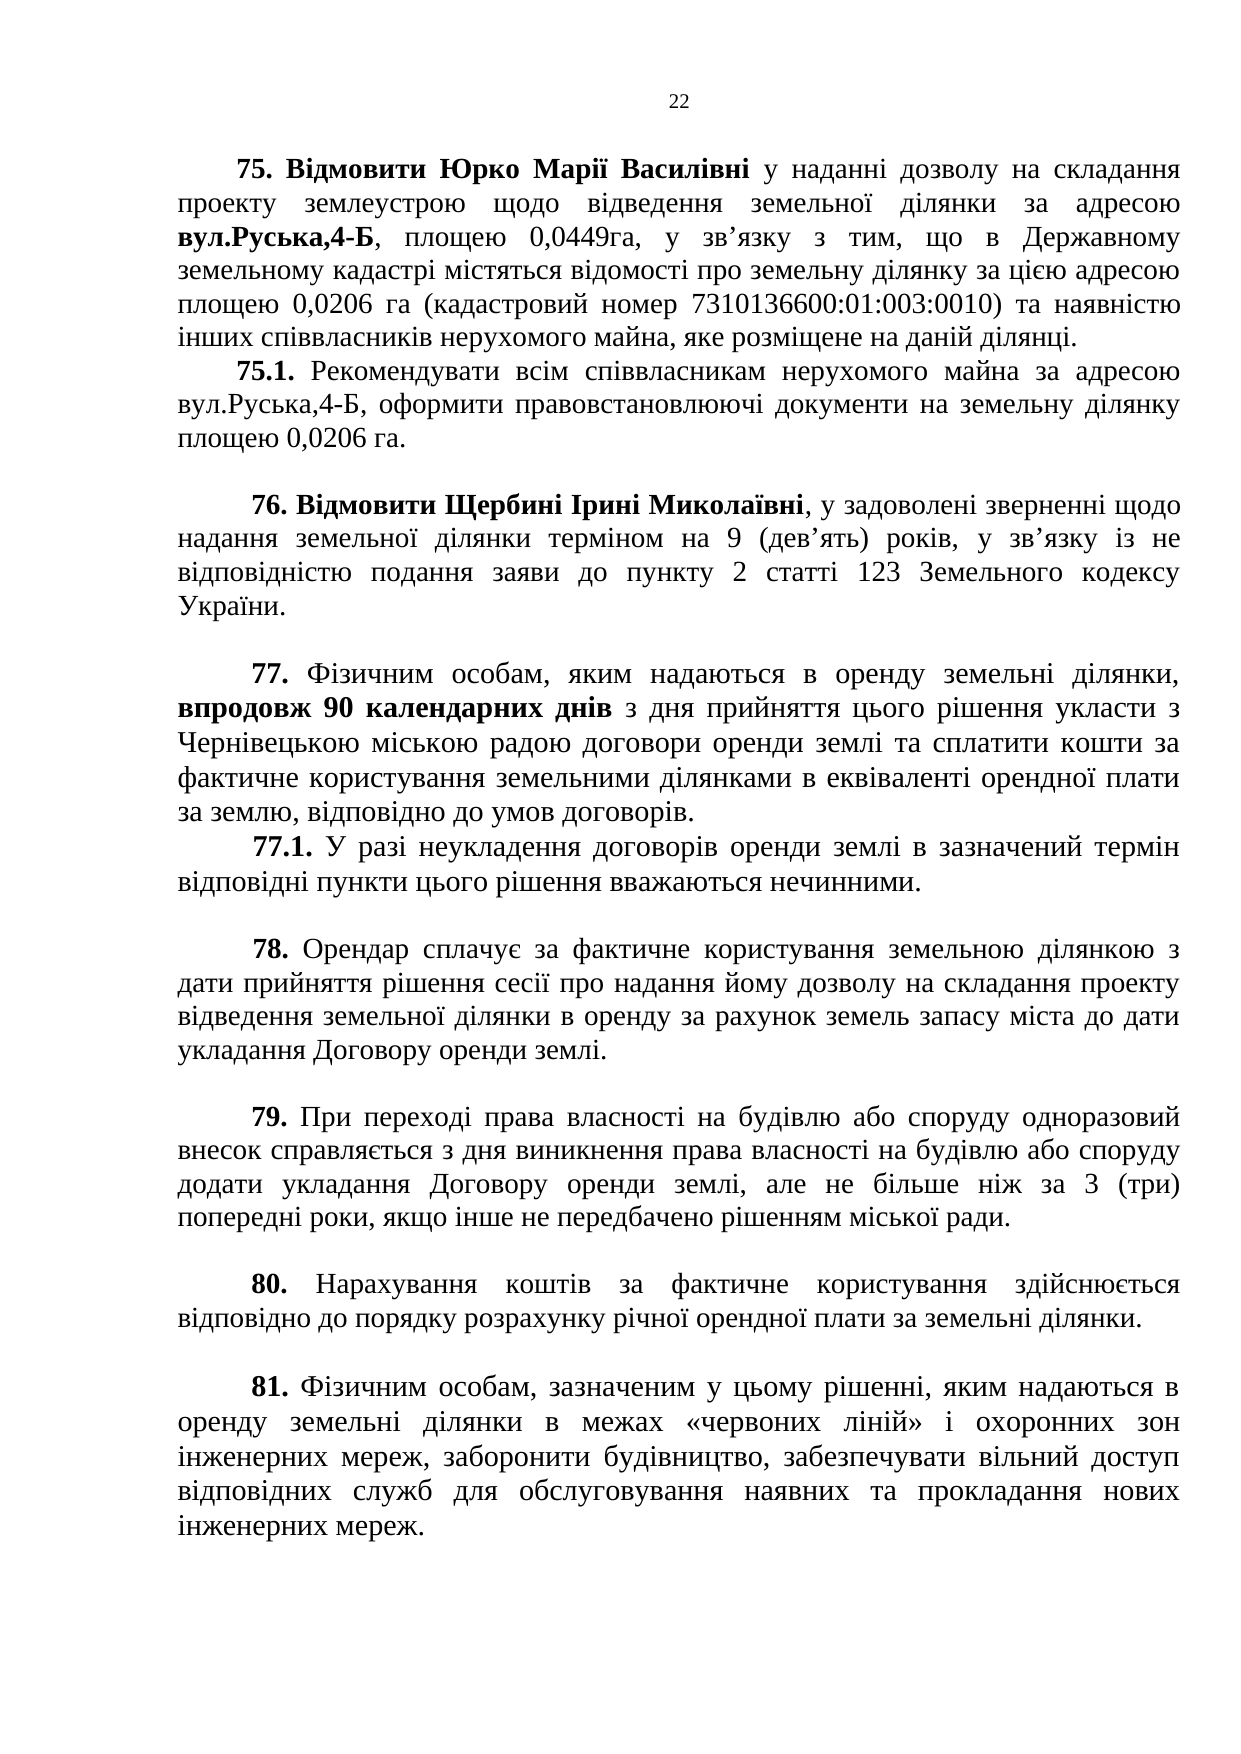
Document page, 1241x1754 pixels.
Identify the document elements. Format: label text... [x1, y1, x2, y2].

text 81. Фізичним особам, зазначеним у цьому рішенні, яким надаються в оренду земельні ділянки в межах «червоних ліній» і охоронних зон інженерних мереж, заборонити будівництво, забезпечувати вільний доступ відповідних служб для обслуговування наявних та прокладання нових інженерних мереж. [177, 1368, 1181, 1542]
text 75.1. Рекомендувати всім співвласникам нерухомого майна за адресою вул.Руська,4-Б, оформити правовстановлюючі документи на земельну ділянку площею 0,0206 га. [177, 353, 1181, 453]
text 78. Орендар сплачує за фактичне користування земельною ділянкою з дати прийняття рішення сесії про надання йому дозволу на складання проекту відведення земельної ділянки в оренду за рахунок земель запасу міста до дати укладання Договору оренди землі. [177, 931, 1181, 1065]
text 77.1. У разі неукладення договорів оренди землі в зазначений термін відповідні пункти цього рішення вважаються нечинними. [177, 828, 1181, 898]
text 79. При переході права власності на будівлю або споруду одноразовий внесок справляється з дня виникнення права власності на будівлю або споруду додати укладання Договору оренди землі, але не більше ніж за 3 (три) попередні роки, якщо інше не передбачено рішенням міської ради. [177, 1099, 1181, 1233]
text 80. Нарахування коштів за фактичне користування здійснюється відповідно до порядку розрахунку річної орендної плати за земельні ділянки. [177, 1267, 1181, 1334]
text 76. Відмовити Щербині Ірині Миколаївні, у задоволені зверненні щодо надання земельної ділянки терміном на 9 (дев’ять) років, у зв’язку із не відповідністю подання заяви до пункту 2 статті 123 Земельного кодексу України. [177, 487, 1181, 621]
text 75. Відмовити Юрко Марії Василівні у наданні дозволу на складання проекту землеустрою щодо відведення земельної ділянки за адресою вул.Руська,4-Б, площею 0,0449га, у зв’язку з тим, що в Державному земельному кадастрі містяться відомості про земельну ділянку за цією адресою площею 0,0206 га (кадастровий номер 7310136600:01:003:0010) та наявністю інших співвласників нерухомого майна, яке розміщене на даній ділянці. [177, 152, 1181, 353]
text 77. Фізичним особам, яким надаються в оренду земельні ділянки, впродовж 90 календарних днів з дня прийняття цього рішення укласти з Чернівецькою міською радою договори оренди землі та сплатити кошти за фактичне користування земельними ділянками в еквіваленті орендної плати за землю, відповідно до умов договорів. [177, 655, 1181, 828]
